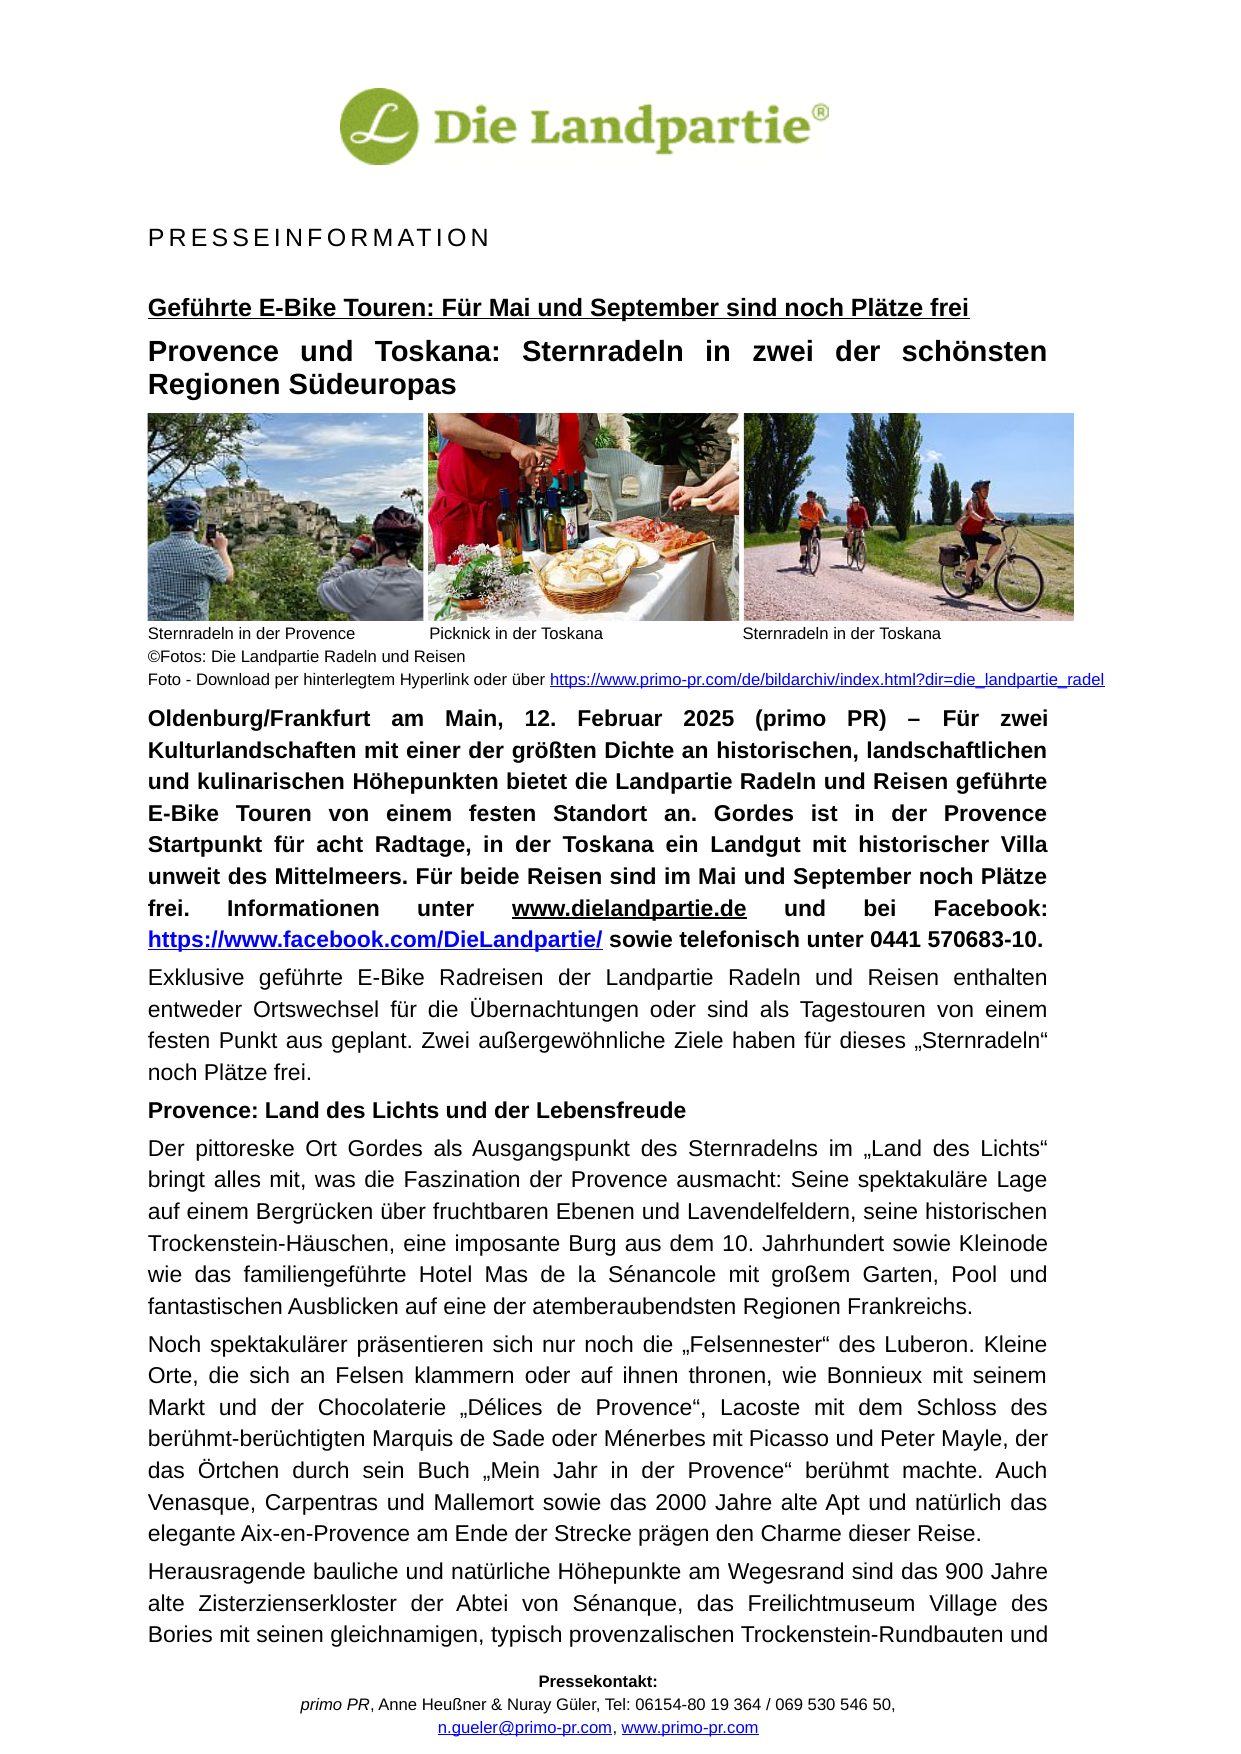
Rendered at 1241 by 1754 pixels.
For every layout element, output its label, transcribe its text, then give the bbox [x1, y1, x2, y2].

text Provence und Toskana: Sternradeln in zwei der schönsten Regionen Südeuropas [148, 334, 1048, 401]
text Geführte E-Bike Touren: Für Mai und September sind noch Plätze frei [148, 293, 1184, 321]
text Sternradeln in der Provence Picknick in der Toskana Sternradeln in der Toskana [148, 624, 1196, 643]
picture [428, 413, 740, 621]
text ©Fotos: Die Landpartie Radeln und Reisen [148, 647, 1196, 666]
text Exklusive geführte E-Bike Radreisen der Landpartie Radeln und Reisen enthalten entweder Ortswechsel für die Übernachtungen oder sind als Tagestouren von einem festen Punkt aus geplant. Zwei außergewöhnliche Ziele haben für dieses „Sternradeln“ noch Plätze frei. [148, 964, 1048, 1085]
text Foto - Download per hinterlegtem Hyperlink oder über https://www.primo-pr.com/de/bildarchiv/index.html?dir=die_landpartie_radel [148, 670, 1196, 689]
text Der pittoreske Ort Gordes als Ausgangspunkt des Sternradelns im „Land des Lichts“ bringt alles mit, was die Faszination der Provence ausmacht: Seine spektakuläre Lage auf einem Bergrücken über fruchtbaren Ebenen und Lavendelfeldern, seine historischen Trockenstein-Häuschen, eine imposante Burg aus dem 10. Jahrhundert sowie Kleinode wie das familiengeführte Hotel Mas de la Sénancole mit großem Garten, Pool und fantastischen Ausblicken auf eine der atemberaubendsten Regionen Frankreichs. [148, 1135, 1048, 1319]
text Oldenburg/Frankfurt am Main, 12. Februar 2025 (primo PR) – Für zwei Kulturlandschaften mit einer der größten Dichte an historischen, landschaftlichen und kulinarischen Höhepunkten bietet die Landpartie Radeln und Reisen geführte E-Bike Touren von einem festen Standort an. Gordes ist in der Provence Startpunkt für acht Radtage, in der Toskana ein Landgut mit historischer Villa unweit des Mittelmeers. Für beide Reisen sind im Mai und September noch Plätze frei. Informationen unter www.dielandpartie.de und bei Facebook: https://www.facebook.com/DieLandpartie/ sowie telefonisch unter 0441 570683-10. [148, 705, 1048, 952]
picture [147, 413, 424, 621]
picture [340, 88, 829, 165]
subtitle Provence: Land des Lichts und der Lebensfreude [148, 1097, 1048, 1123]
picture [743, 413, 1074, 621]
text Noch spektakulärer präsentieren sich nur noch die „Felsennester“ des Luberon. Kleine Orte, die sich an Felsen klammern oder auf ihnen thronen, wie Bonnieux mit seinem Markt und der Chocolaterie „Délices de Provence“, Lacoste mit dem Schloss des berühmt-berüchtigten Marquis de Sade oder Ménerbes mit Picasso und Peter Mayle, der das Örtchen durch sein Buch „Mein Jahr in der Provence“ berühmt machte. Auch Venasque, Carpentras und Mallemort sowie das 2000 Jahre alte Apt und natürlich das elegante Aix-en-Provence am Ende der Strecke prägen den Charme dieser Reise. [148, 1331, 1048, 1546]
